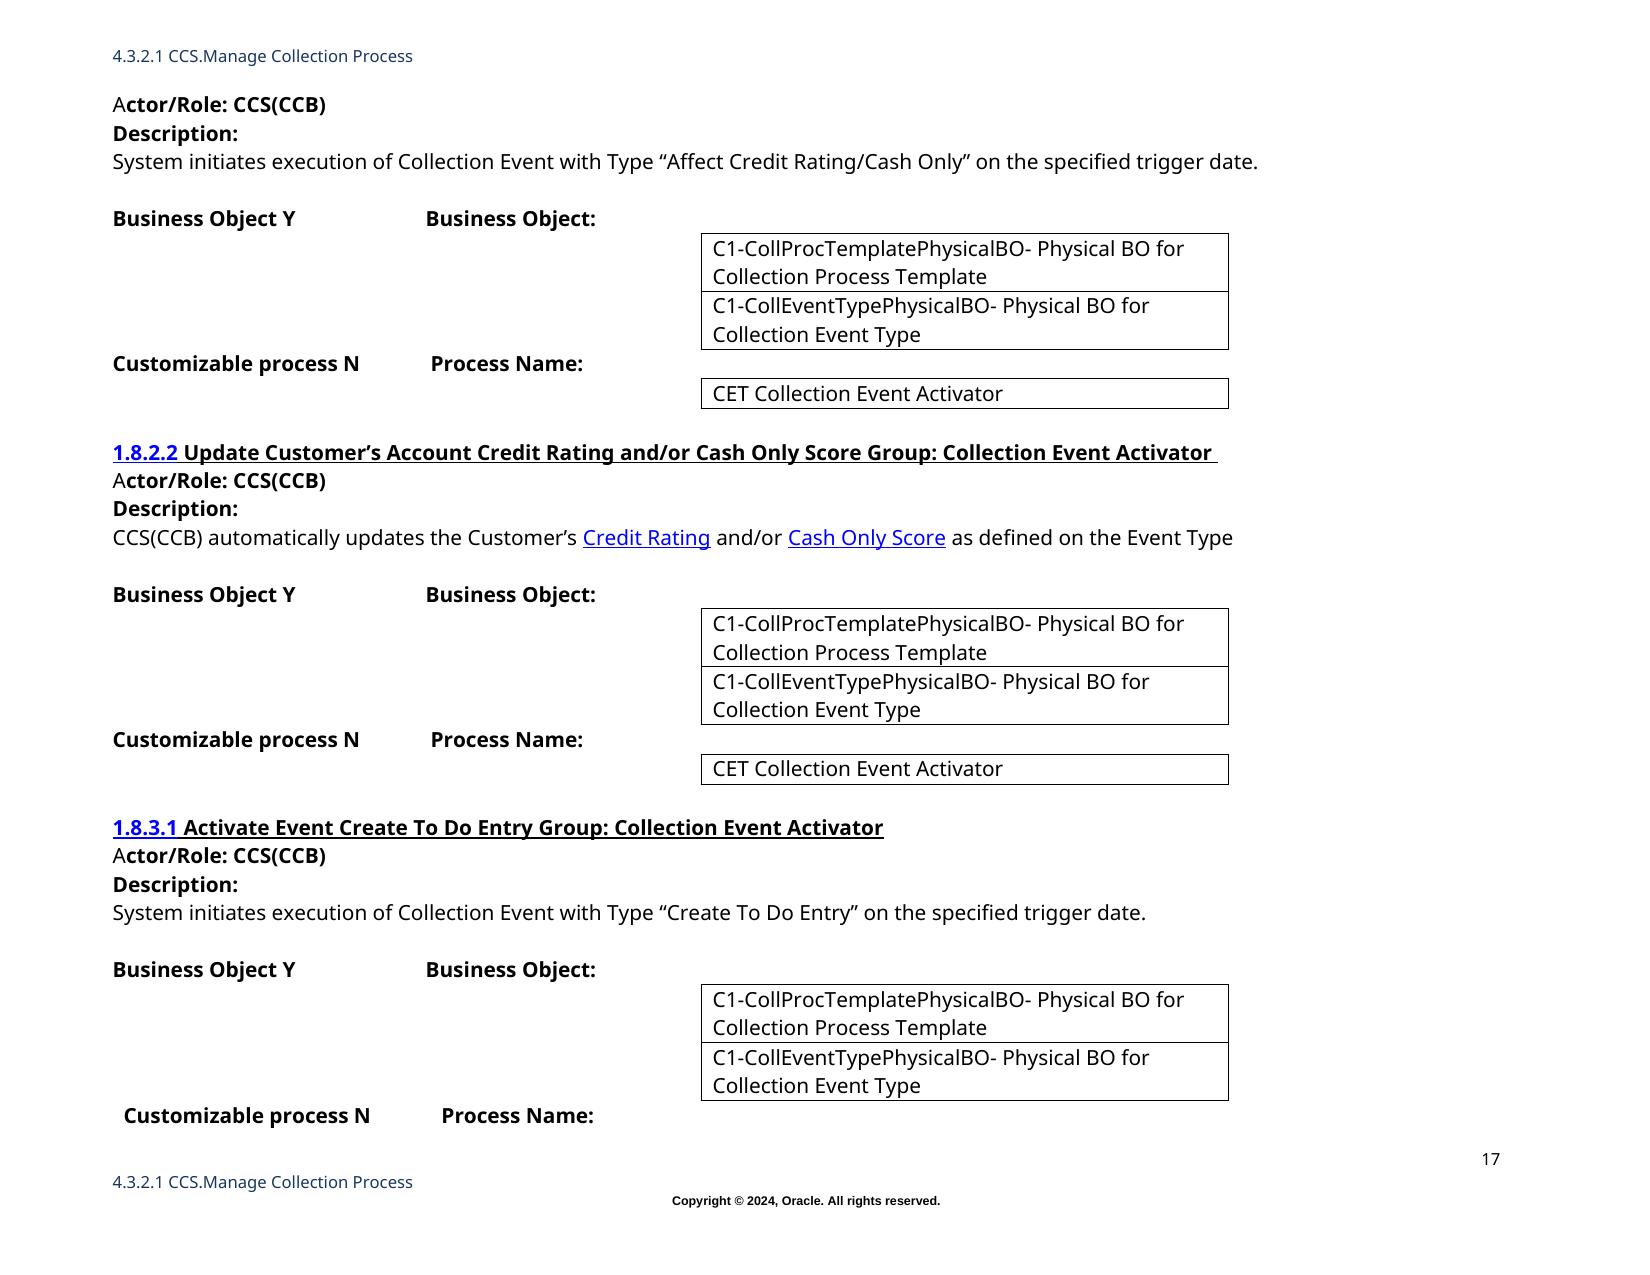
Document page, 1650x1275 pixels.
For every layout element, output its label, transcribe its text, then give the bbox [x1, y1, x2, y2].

table_header C1-CollProcTemplatePhysicalBO- Physical BO for Collection Process Template [702, 985, 1228, 1042]
text Actor/Role: CCS(CCB) [112, 842, 1500, 870]
text Description: [112, 870, 1500, 898]
text Actor/Role: CCS(CCB) [112, 90, 1500, 119]
table_header C1-CollProcTemplatePhysicalBO- Physical BO for Collection Process Template [702, 609, 1228, 666]
text Customizable process N Process Name: [112, 725, 1500, 753]
text Business Object Y Business Object: [112, 955, 1500, 984]
text Business Object Y Business Object: [112, 580, 1500, 608]
text Actor/Role: CCS(CCB) [112, 466, 1500, 494]
text Description: [112, 119, 1500, 147]
text Customizable process N Process Name: [112, 1101, 1500, 1129]
text Customizable process N Process Name: [112, 349, 1500, 378]
text Business Object Y Business Object: [112, 204, 1500, 233]
table_header C1-CollProcTemplatePhysicalBO- Physical BO for Collection Process Template [702, 234, 1228, 291]
text Description: [112, 494, 1500, 523]
text 1.8.2.2 Update Customer’s Account Credit Rating and/or Cash Only Score Group: Collection Event Activator [112, 438, 1500, 466]
text 1.8.3.1 Activate Event Create To Do Entry Group: Collection Event Activator [112, 813, 1500, 842]
text CCS(CCB) automatically updates the Customer’s Credit Rating and/or Cash Only Score as defined on the Event Type [112, 523, 1500, 551]
table_header CET Collection Event Activator [702, 379, 1228, 408]
text System initiates execution of Collection Event with Type “Create To Do Entry” on the specified trigger date. [112, 898, 1500, 927]
table_cell C1-CollEventTypePhysicalBO- Physical BO for Collection Event Type [702, 292, 1228, 348]
text System initiates execution of Collection Event with Type “Affect Credit Rating/Cash Only” on the specified trigger date. [112, 147, 1500, 176]
table_header CET Collection Event Activator [702, 755, 1228, 784]
table_cell C1-CollEventTypePhysicalBO- Physical BO for Collection Event Type [702, 1043, 1228, 1100]
table_cell C1-CollEventTypePhysicalBO- Physical BO for Collection Event Type [702, 667, 1228, 724]
